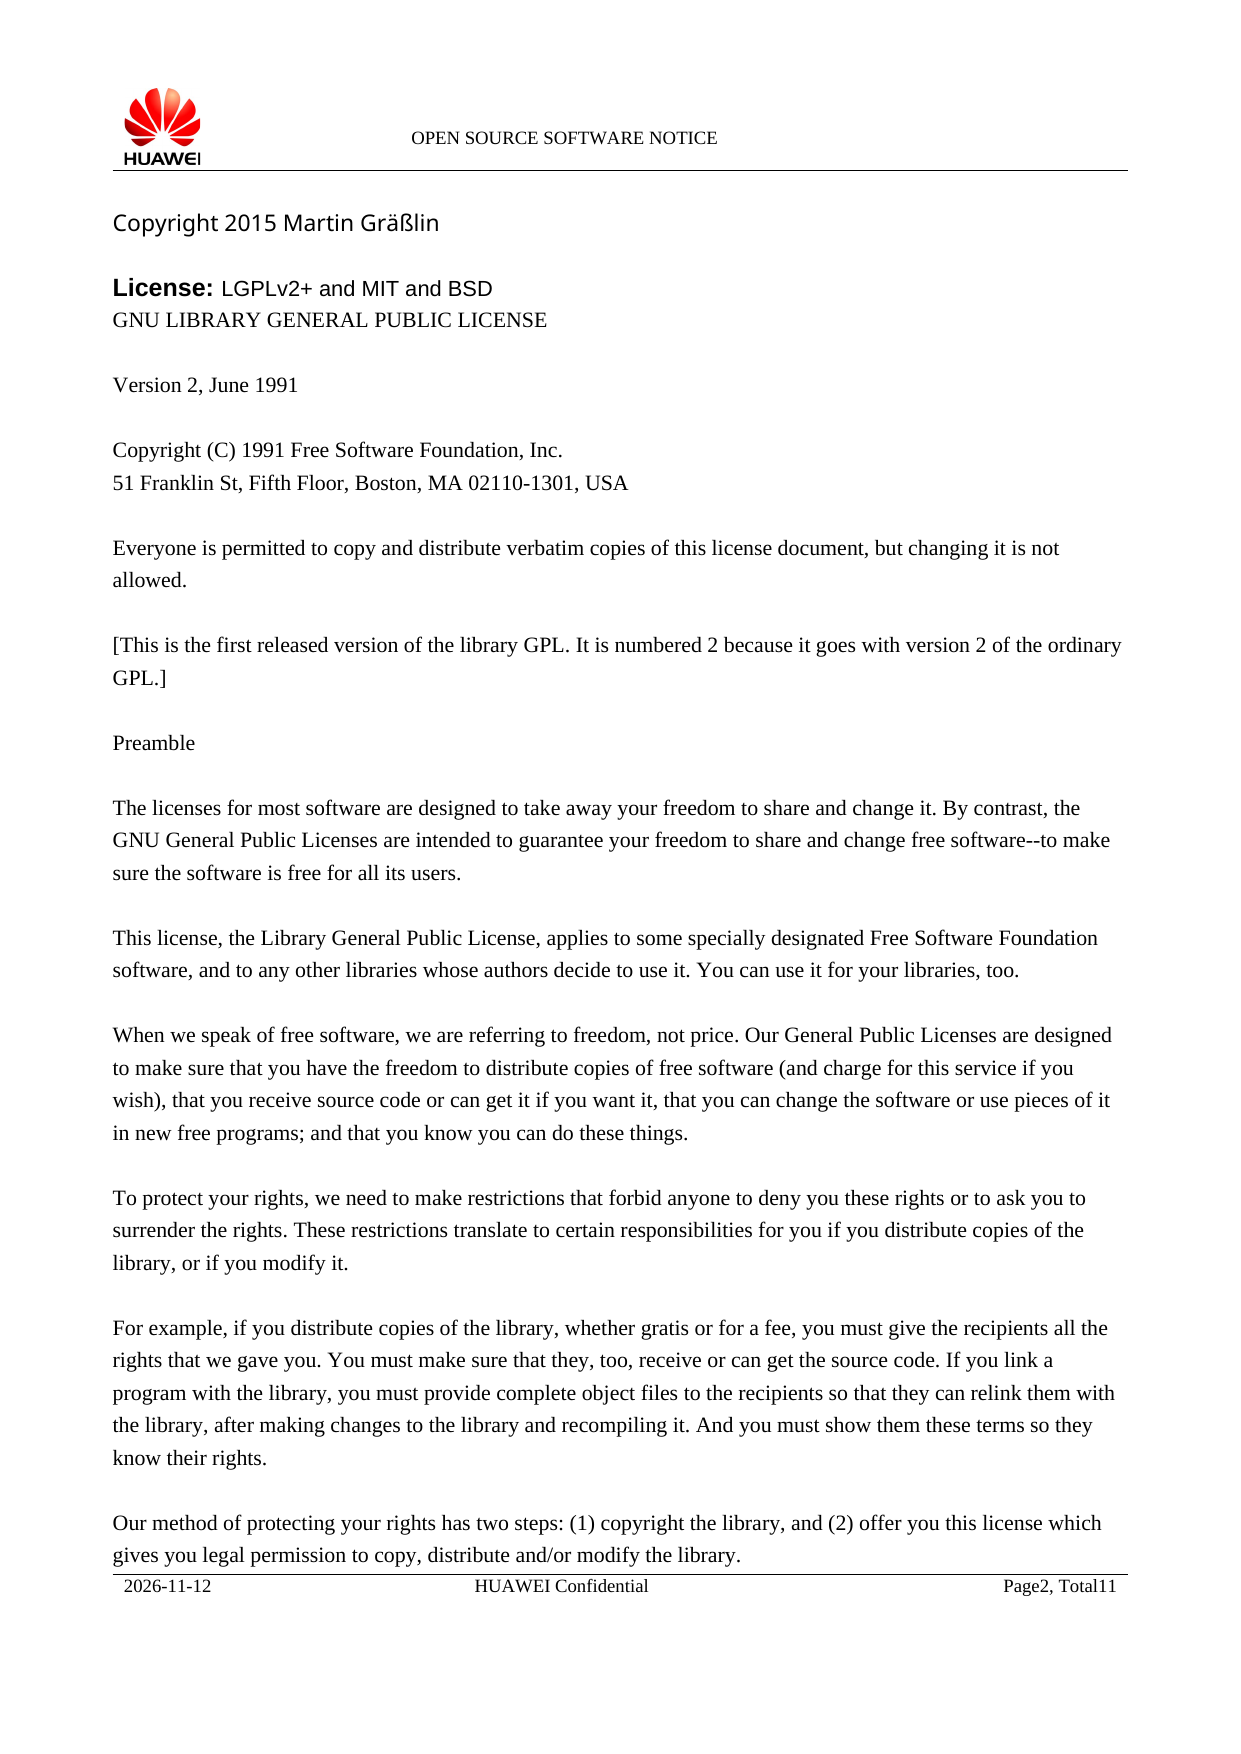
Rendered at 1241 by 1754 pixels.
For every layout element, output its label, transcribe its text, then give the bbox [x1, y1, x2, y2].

picture [124, 88, 201, 165]
text License: LGPLv2+ and MIT and BSD [112, 271, 1128, 304]
